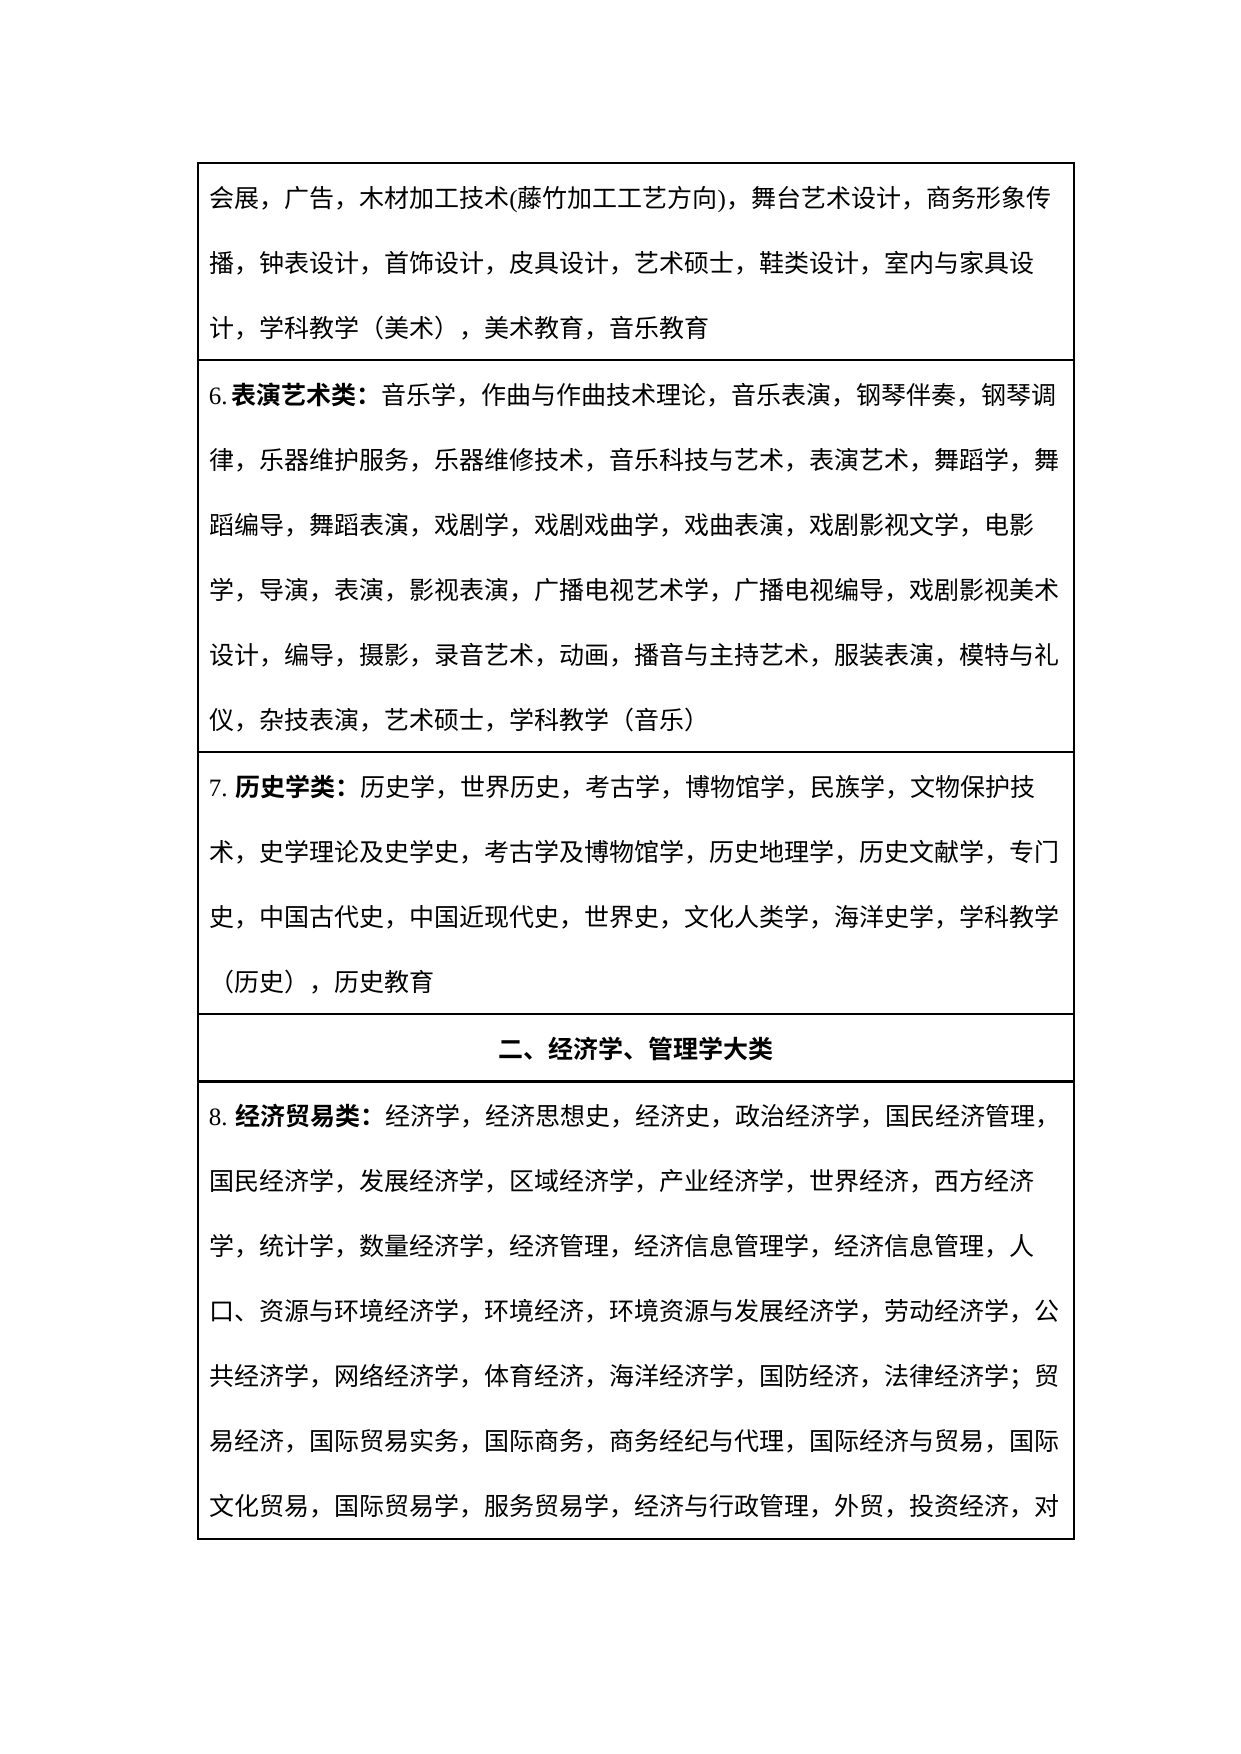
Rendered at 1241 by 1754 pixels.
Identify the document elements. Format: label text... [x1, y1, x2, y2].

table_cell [199, 164, 1073, 359]
table_cell 7. 历史学类：历史学，世界历史，考古学，博物馆学，民族学，文物保护技术，史学理论及史学史，考古学及博物馆学，历史地理学，历史文献学，专门史，中国古代史，中国近现代史，世界史，文化人类学，海洋史学，学科教学（历史），历史教育 [199, 753, 1073, 1013]
table_cell 二、经济学、管理学大类 [199, 1015, 1073, 1080]
table_cell 6. 表演艺术类：音乐学，作曲与作曲技术理论，音乐表演，钢琴伴奏，钢琴调律，乐器维护服务，乐器维修技术，音乐科技与艺术，表演艺术，舞蹈学，舞蹈编导，舞蹈表演，戏剧学，戏剧戏曲学，戏曲表演，戏剧影视文学，电影学，导演，表演，影视表演，广播电视艺术学，广播电视编导，戏剧影视美术设计，编导，摄影，录音艺术，动画，播音与主持艺术，服装表演，模特与礼仪，杂技表演，艺术硕士，学科教学（音乐） [199, 361, 1073, 751]
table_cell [199, 1083, 1073, 1537]
